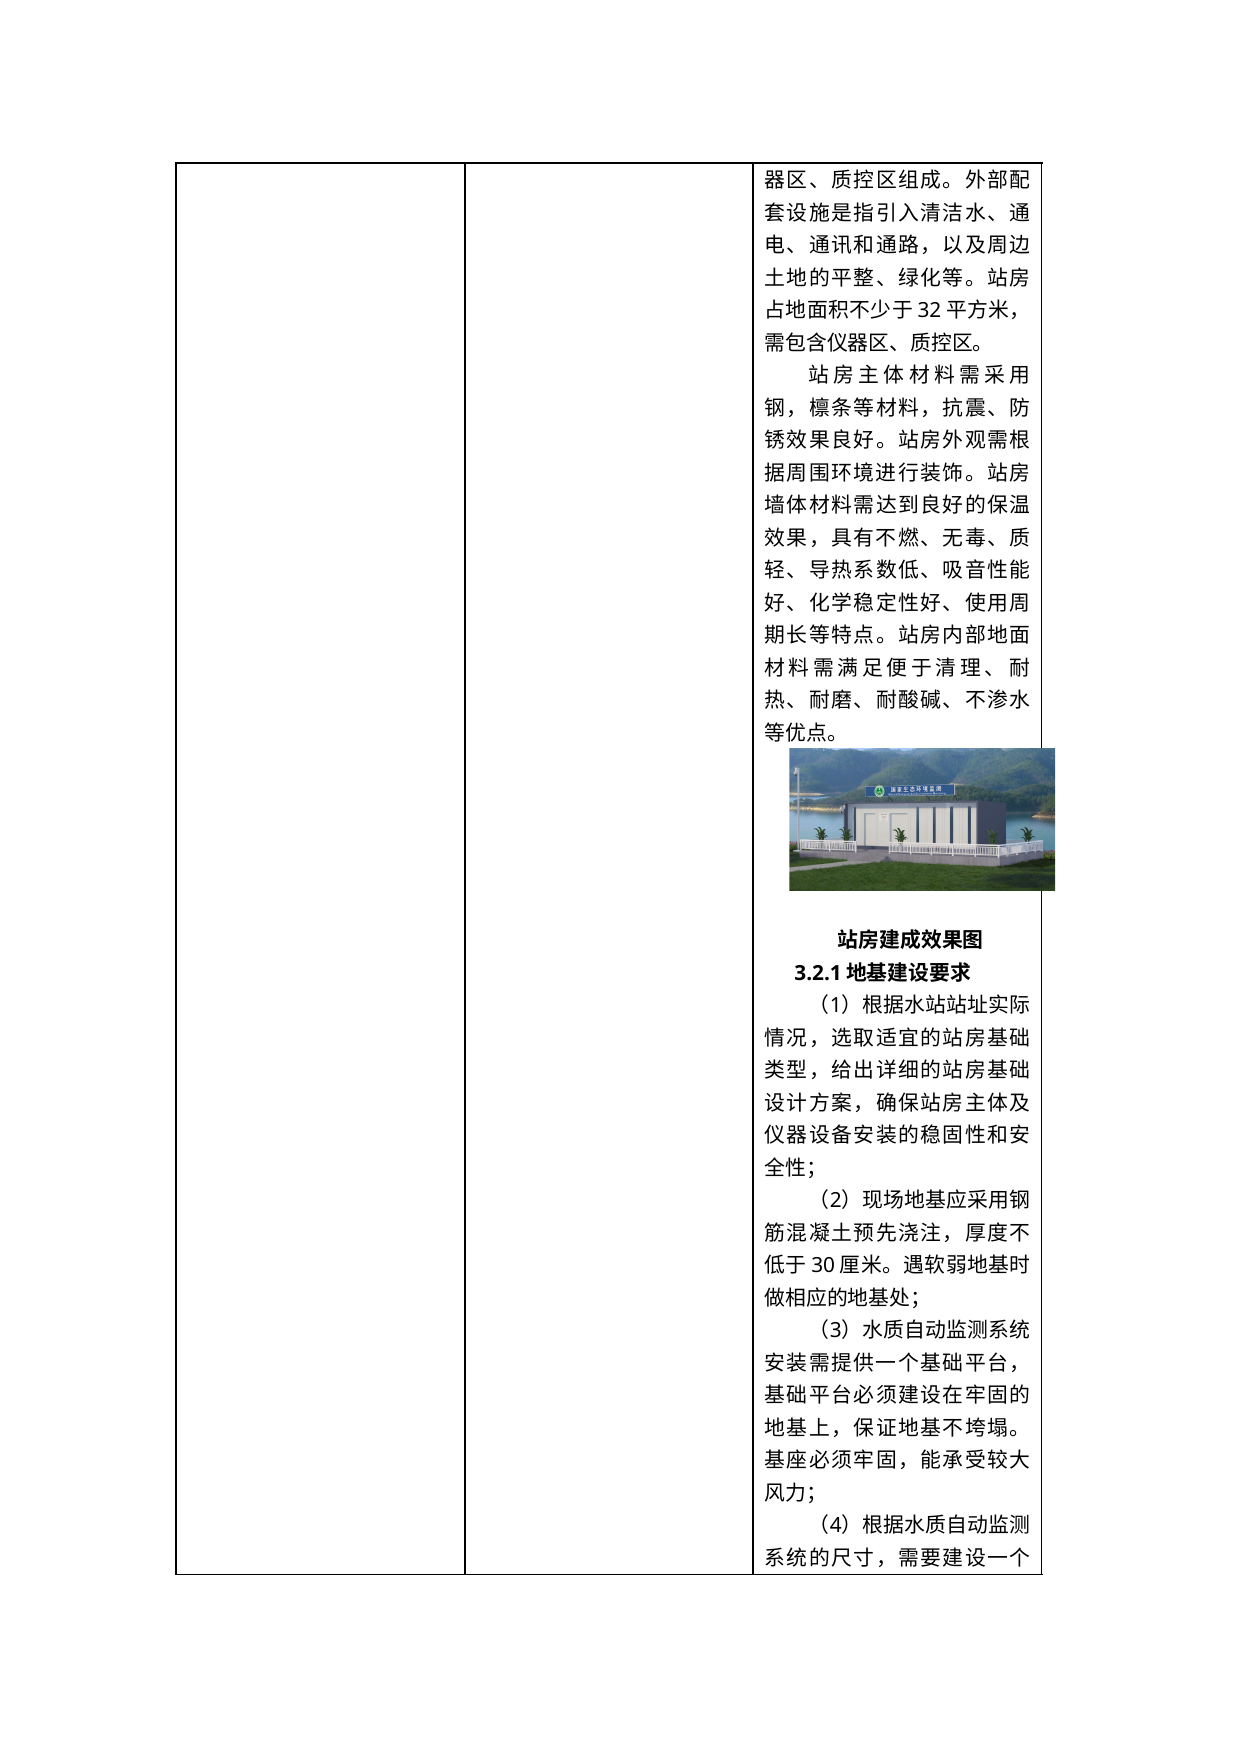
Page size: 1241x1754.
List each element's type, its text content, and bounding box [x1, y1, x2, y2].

table_cell [466, 164, 752, 1573]
picture [789, 748, 1056, 891]
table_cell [754, 164, 1041, 1573]
table_cell 1 [177, 164, 464, 1573]
